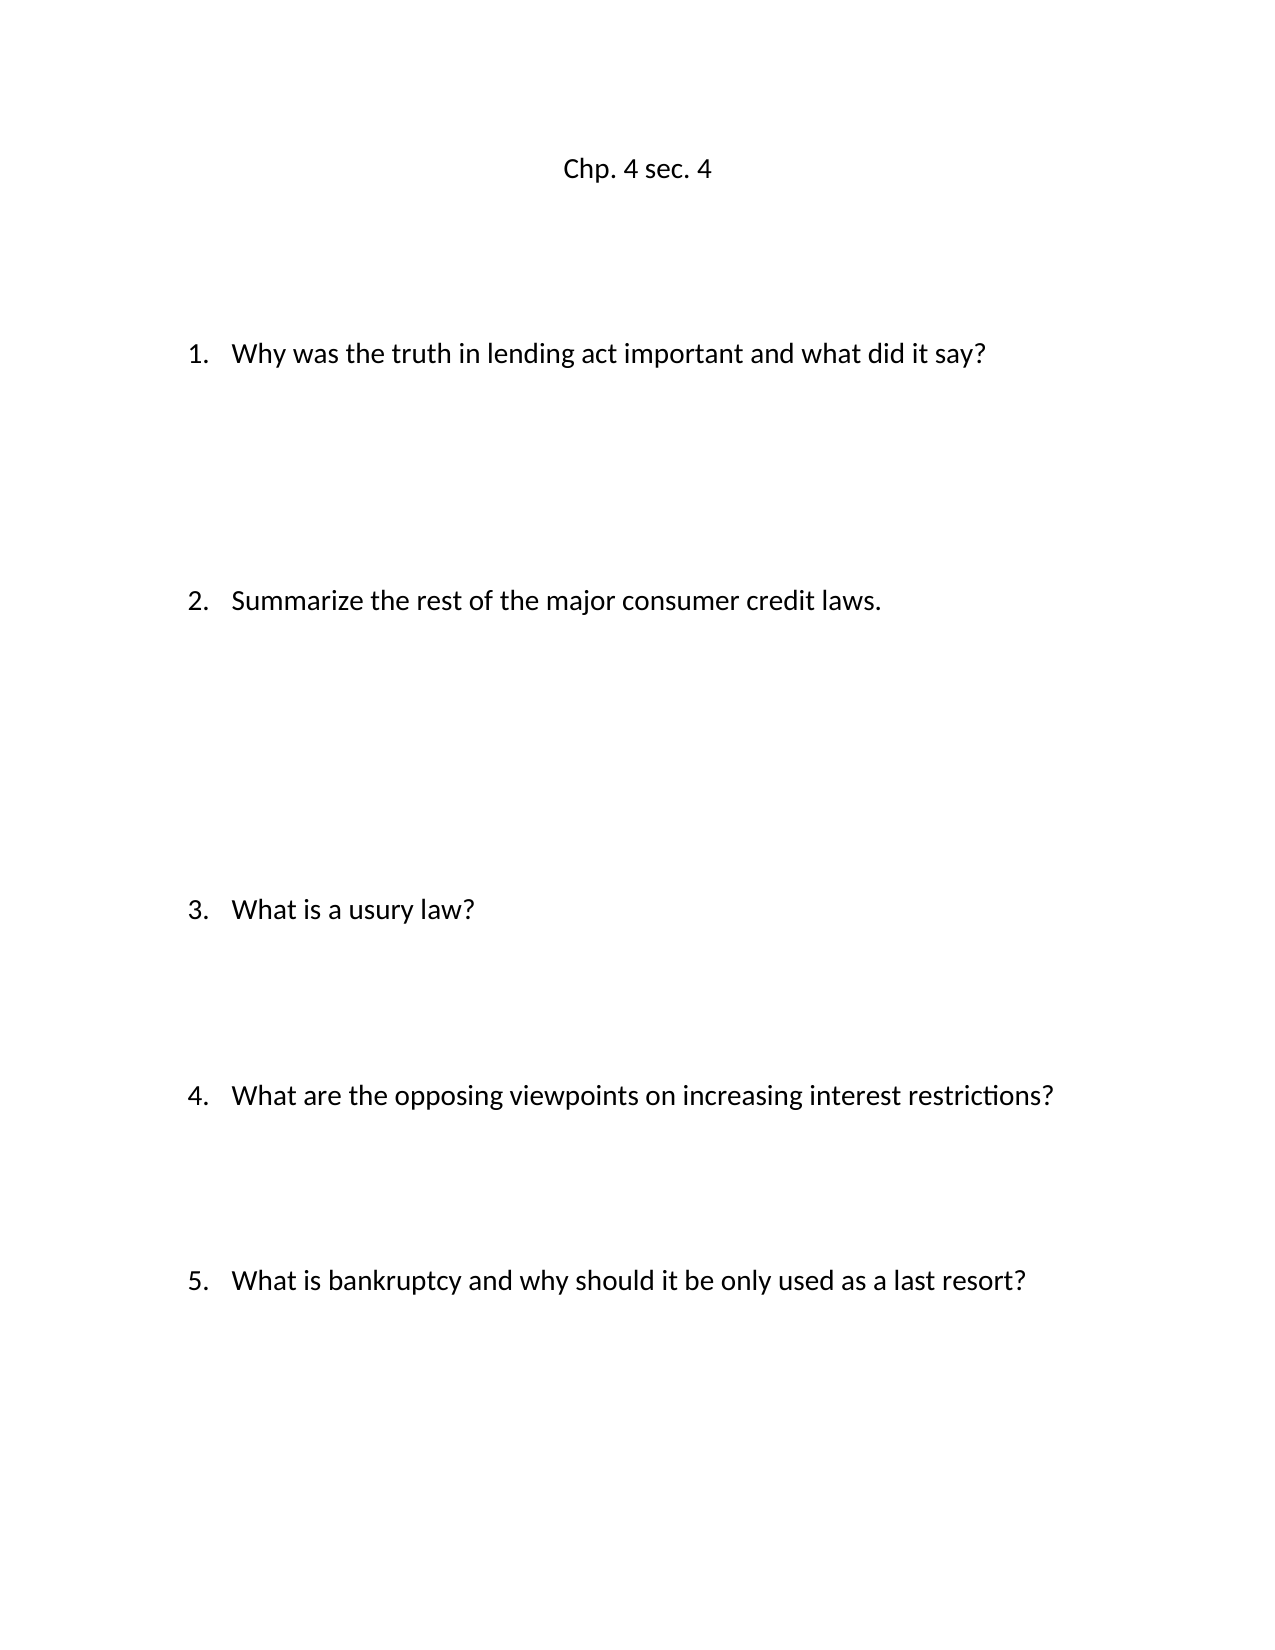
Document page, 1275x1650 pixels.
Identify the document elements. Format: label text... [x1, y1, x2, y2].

list Summarize the rest of the major consumer credit laws. [187, 582, 1125, 618]
list What is a usury law? [187, 891, 1125, 927]
text Chp. 4 sec. 4 [150, 150, 1125, 186]
list What are the opposing viewpoints on increasing interest restrictions? [187, 1077, 1125, 1112]
list What is bankruptcy and why should it be only used as a last resort? [187, 1262, 1125, 1297]
list Why was the truth in lending act important and what did it say? [187, 335, 1125, 371]
